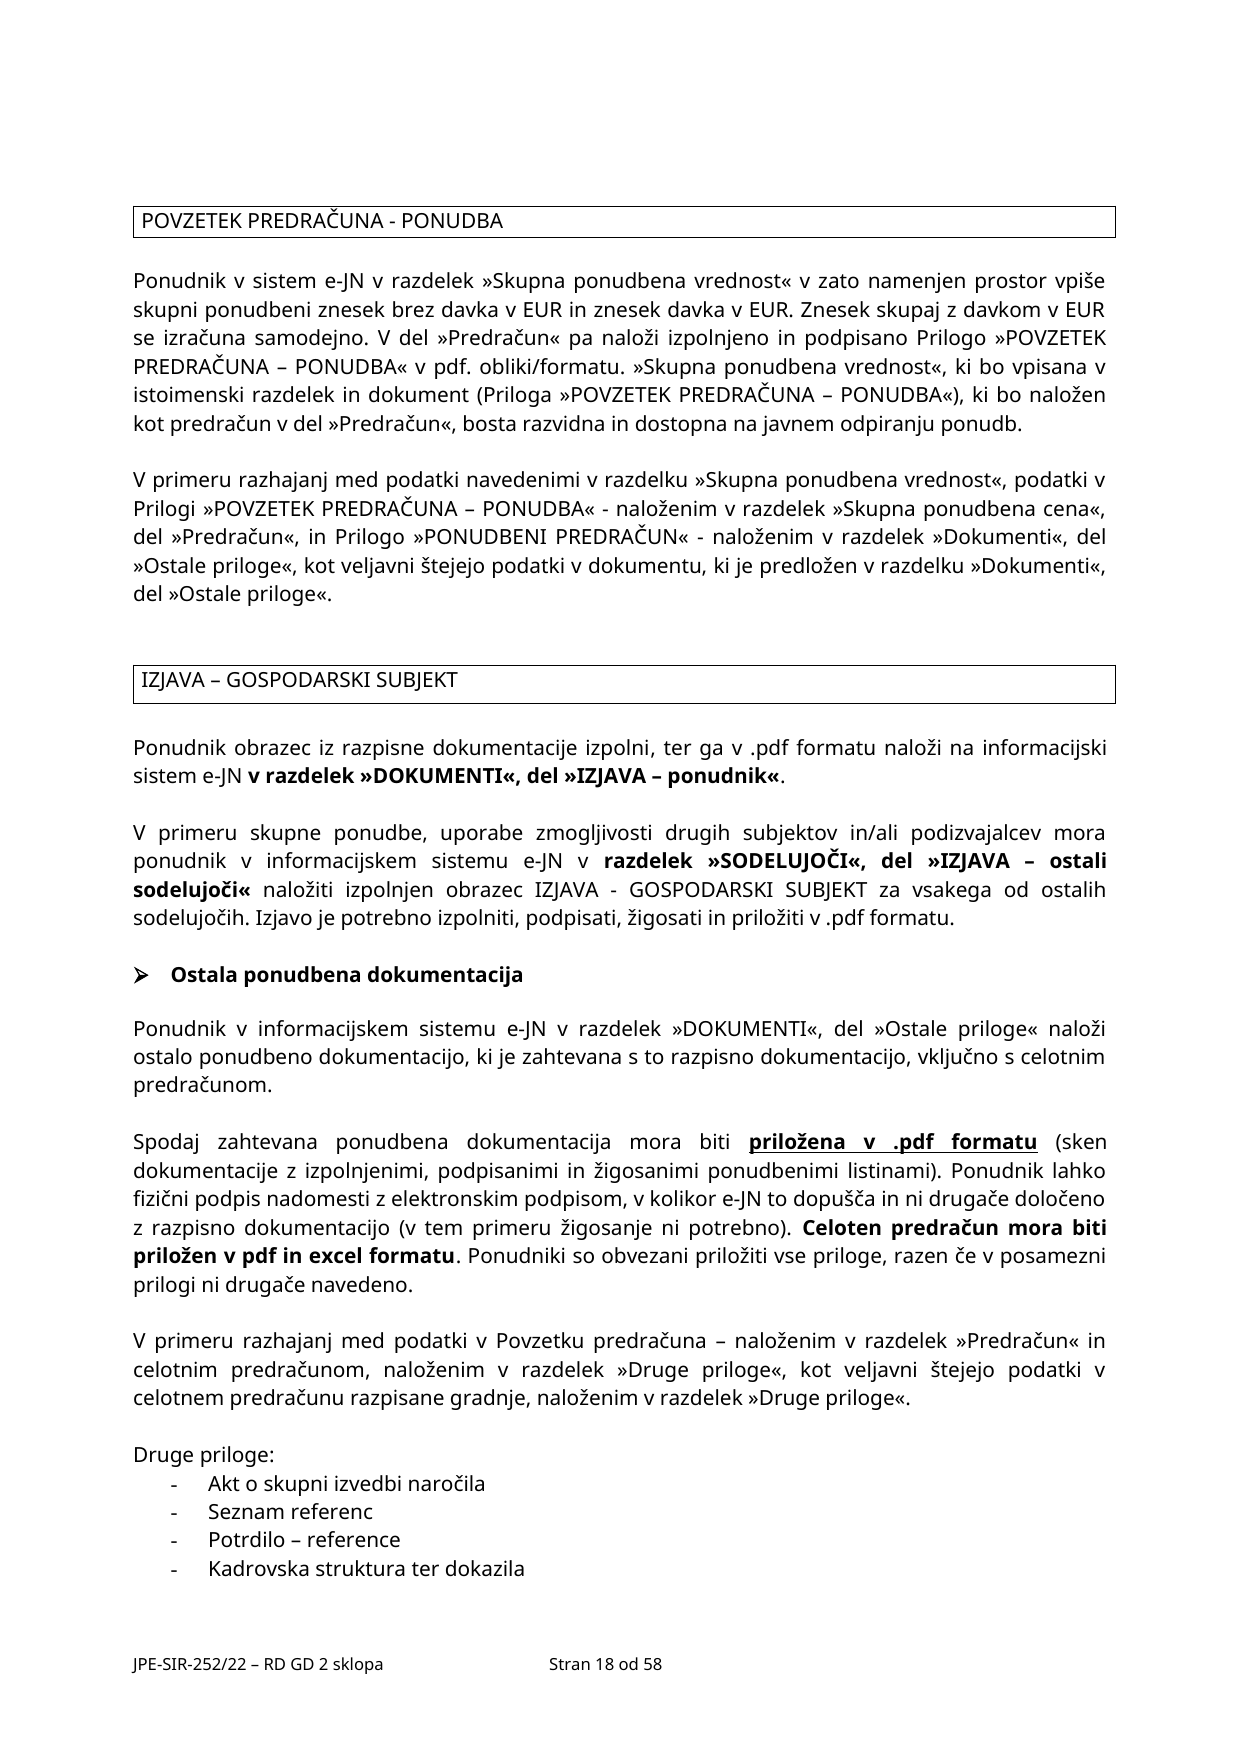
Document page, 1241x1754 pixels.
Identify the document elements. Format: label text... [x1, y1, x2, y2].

text Ponudnik v sistem e-JN v razdelek »Skupna ponudbena vrednost« v zato namenjen prostor vpiše skupni ponudbeni znesek brez davka v EUR in znesek davka v EUR. Znesek skupaj z davkom v EUR se izračuna samodejno. V del »Predračun« pa naloži izpolnjeno in podpisano Prilogo »POVZETEK PREDRAČUNA – PONUDBA« v pdf. obliki/formatu. »Skupna ponudbena vrednost«, ki bo vpisana v istoimenski razdelek in dokument (Priloga »POVZETEK PREDRAČUNA – PONUDBA«), ki bo naložen kot predračun v del »Predračun«, bosta razvidna in dostopna na javnem odpiranju ponudb. [133, 266, 1107, 437]
text Spodaj zahtevana ponudbena dokumentacija mora biti priložena v .pdf formatu (sken dokumentacije z izpolnjenimi, podpisanimi in žigosanimi ponudbenimi listinami). Ponudnik lahko fizični podpis nadomesti z elektronskim podpisom, v kolikor e-JN to dopušča in ni drugače določeno z razpisno dokumentacijo (v tem primeru žigosanje ni potrebno). Celoten predračun mora biti priložen v pdf in excel formatu. Ponudniki so obvezani priložiti vse priloge, razen če v posamezni prilogi ni drugače navedeno. [133, 1127, 1107, 1298]
table_header IZJAVA – GOSPODARSKI SUBJEKT [134, 666, 1115, 703]
list Potrdilo – reference [170, 1526, 1107, 1554]
text Druge priloge: [133, 1440, 1107, 1469]
text V primeru razhajanj med podatki navedenimi v razdelku »Skupna ponudbena vrednost«, podatki v Prilogi »POVZETEK PREDRAČUNA – PONUDBA« - naloženim v razdelek »Skupna ponudbena cena«, del »Predračun«, in Prilogo »PONUDBENI PREDRAČUN« - naloženim v razdelek »Dokumenti«, del »Ostale priloge«, kot veljavni štejejo podatki v dokumentu, ki je predložen v razdelku »Dokumenti«, del »Ostale priloge«. [133, 466, 1107, 608]
text V primeru razhajanj med podatki v Povzetku predračuna – naloženim v razdelek »Predračun« in celotnim predračunom, naloženim v razdelek »Druge priloge«, kot veljavni štejejo podatki v celotnem predračunu razpisane gradnje, naloženim v razdelek »Druge priloge«. [133, 1327, 1107, 1412]
list Seznam referenc [170, 1497, 1107, 1526]
list Ostala ponudbena dokumentacija [133, 960, 1107, 989]
table_header POVZETEK PREDRAČUNA - PONUDBA [134, 207, 1115, 237]
text Ponudnik v informacijskem sistemu e-JN v razdelek »DOKUMENTI«, del »Ostale priloge« naloži ostalo ponudbeno dokumentacijo, ki je zahtevana s to razpisno dokumentacijo, vključno s celotnim predračunom. [133, 1014, 1107, 1099]
text Ponudnik obrazec iz razpisne dokumentacije izpolni, ter ga v .pdf formatu naloži na informacijski sistem e-JN v razdelek »DOKUMENTI«, del »IZJAVA – ponudnik«. [133, 733, 1107, 790]
list Akt o skupni izvedbi naročila [170, 1469, 1107, 1497]
text V primeru skupne ponudbe, uporabe zmogljivosti drugih subjektov in/ali podizvajalcev mora ponudnik v informacijskem sistemu e-JN v razdelek »SODELUJOČI«, del »IZJAVA – ostali sodelujoči« naložiti izpolnjen obrazec IZJAVA - GOSPODARSKI SUBJEKT za vsakega od ostalih sodelujočih. Izjavo je potrebno izpolniti, podpisati, žigosati in priložiti v .pdf formatu. [133, 818, 1107, 932]
list Kadrovska struktura ter dokazila [170, 1554, 1107, 1582]
